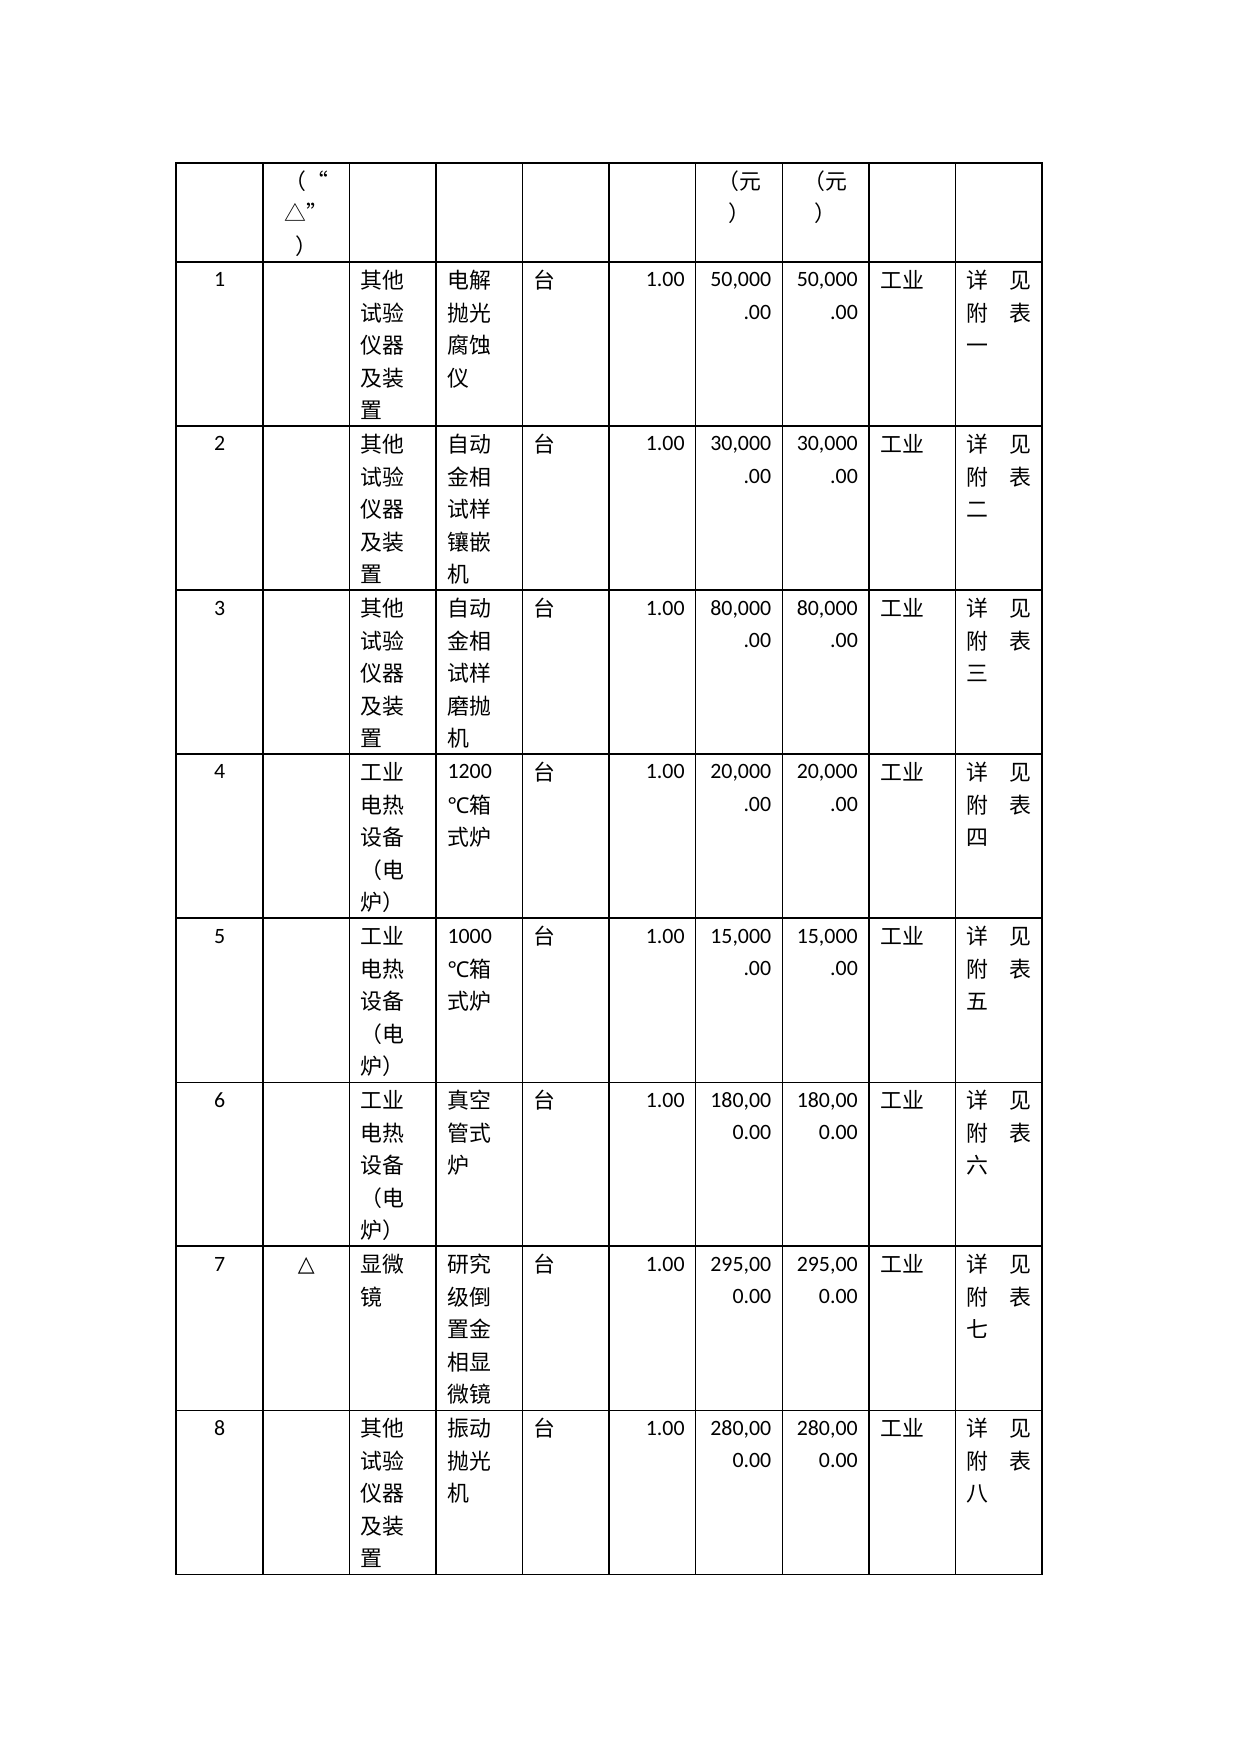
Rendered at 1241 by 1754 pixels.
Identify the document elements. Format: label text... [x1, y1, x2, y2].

table_cell 工业 [870, 755, 955, 917]
table_cell 80,000.00 [783, 591, 868, 753]
table_cell 50,000.00 [783, 263, 868, 425]
table_cell [264, 1411, 349, 1573]
table_cell 详见附表三 [956, 591, 1041, 753]
table_cell 1.00 [610, 591, 695, 753]
table_header 数量 [610, 164, 695, 261]
table_cell 1.00 [610, 427, 695, 589]
table_cell 台 [523, 755, 608, 917]
table_cell 详见附表七 [956, 1247, 1041, 1409]
table_header 单位 [523, 164, 608, 261]
table_cell 6 [177, 1083, 262, 1245]
table_cell 1.00 [610, 919, 695, 1081]
table_cell 其他试验仪器及装置 [350, 427, 435, 589]
table_cell 5 [177, 919, 262, 1081]
table_cell 1200℃箱式炉 [437, 755, 522, 917]
table_cell [264, 1083, 349, 1245]
table_cell 工业 [870, 1247, 955, 1409]
table_cell 1.00 [610, 1247, 695, 1409]
table_cell 50,000.00 [696, 263, 782, 425]
table_header 分项预算总价（元） [783, 164, 868, 261]
table_cell 详见附表六 [956, 1083, 1041, 1245]
table_cell 15,000.00 [696, 919, 782, 1081]
table_header 序号 [177, 164, 262, 261]
table_cell [264, 919, 349, 1081]
table_cell 4 [177, 755, 262, 917]
table_cell 详见附表一 [956, 263, 1041, 425]
table_cell [264, 427, 349, 589]
table_cell 其他试验仪器及装置 [350, 263, 435, 425]
table_cell 详见附表四 [956, 755, 1041, 917]
table_cell 工业电热设备（电炉） [350, 919, 435, 1081]
table_cell 20,000.00 [783, 755, 868, 917]
table_cell 自动金相试样磨抛机 [437, 591, 522, 753]
table_cell 自动金相试样镶嵌机 [437, 427, 522, 589]
table_cell 295,000.00 [783, 1247, 868, 1409]
table_cell 工业 [870, 591, 955, 753]
table_cell 1 [177, 263, 262, 425]
table_cell 台 [523, 1247, 608, 1409]
table_cell 30,000.00 [696, 427, 782, 589]
table_cell 280,000.00 [696, 1411, 782, 1573]
table_cell 显微镜 [350, 1247, 435, 1409]
table_cell [264, 591, 349, 753]
table_cell [264, 263, 349, 425]
table_cell 详见附表八 [956, 1411, 1041, 1573]
table_header 所属行业 [870, 164, 955, 261]
table_cell 1.00 [610, 755, 695, 917]
table_cell 其他试验仪器及装置 [350, 1411, 435, 1573]
table_cell 工业电热设备（电炉） [350, 1083, 435, 1245]
table_cell 电解抛光腐蚀仪 [437, 263, 522, 425]
table_header 分项预算单价（元） [696, 164, 782, 261]
table_cell 1000℃箱式炉 [437, 919, 522, 1081]
table_cell 台 [523, 1083, 608, 1245]
table_cell 180,000.00 [696, 1083, 782, 1245]
table_cell [264, 755, 349, 917]
table_cell 1.00 [610, 1411, 695, 1573]
table_cell 研究级倒置金相显微镜 [437, 1247, 522, 1409]
table_cell 3 [177, 591, 262, 753]
table_cell 工业 [870, 263, 955, 425]
table_cell 台 [523, 427, 608, 589]
table_cell 台 [523, 919, 608, 1081]
table_header 技术要求 [956, 164, 1041, 261]
table_cell 工业 [870, 1411, 955, 1573]
table_cell 详见附表二 [956, 427, 1041, 589]
table_cell 其他试验仪器及装置 [350, 591, 435, 753]
table_cell 台 [523, 1411, 608, 1573]
table_cell 真空管式炉 [437, 1083, 522, 1245]
table_cell 1.00 [610, 263, 695, 425]
table_cell 1.00 [610, 1083, 695, 1245]
table_cell 295,000.00 [696, 1247, 782, 1409]
table_header 品目名称 [350, 164, 435, 261]
table_header 标的名称 [437, 164, 522, 261]
table_cell 30,000.00 [783, 427, 868, 589]
table_cell 振动抛光机 [437, 1411, 522, 1573]
table_cell 180,000.00 [783, 1083, 868, 1245]
table_cell 280,000.00 [783, 1411, 868, 1573]
table_cell 20,000.00 [696, 755, 782, 917]
table_cell 8 [177, 1411, 262, 1573]
table_cell 2 [177, 427, 262, 589]
table_cell 台 [523, 591, 608, 753]
table_cell 7 [177, 1247, 262, 1409]
table_cell 工业 [870, 919, 955, 1081]
table_cell △ [264, 1247, 349, 1409]
table_cell 15,000.00 [783, 919, 868, 1081]
table_cell 工业 [870, 427, 955, 589]
table_cell 台 [523, 263, 608, 425]
table_cell 详见附表五 [956, 919, 1041, 1081]
table_header 核心产品要求（“△”） [264, 164, 349, 261]
table_cell 工业电热设备（电炉） [350, 755, 435, 917]
table_cell 80,000.00 [696, 591, 782, 753]
table_cell 工业 [870, 1083, 955, 1245]
